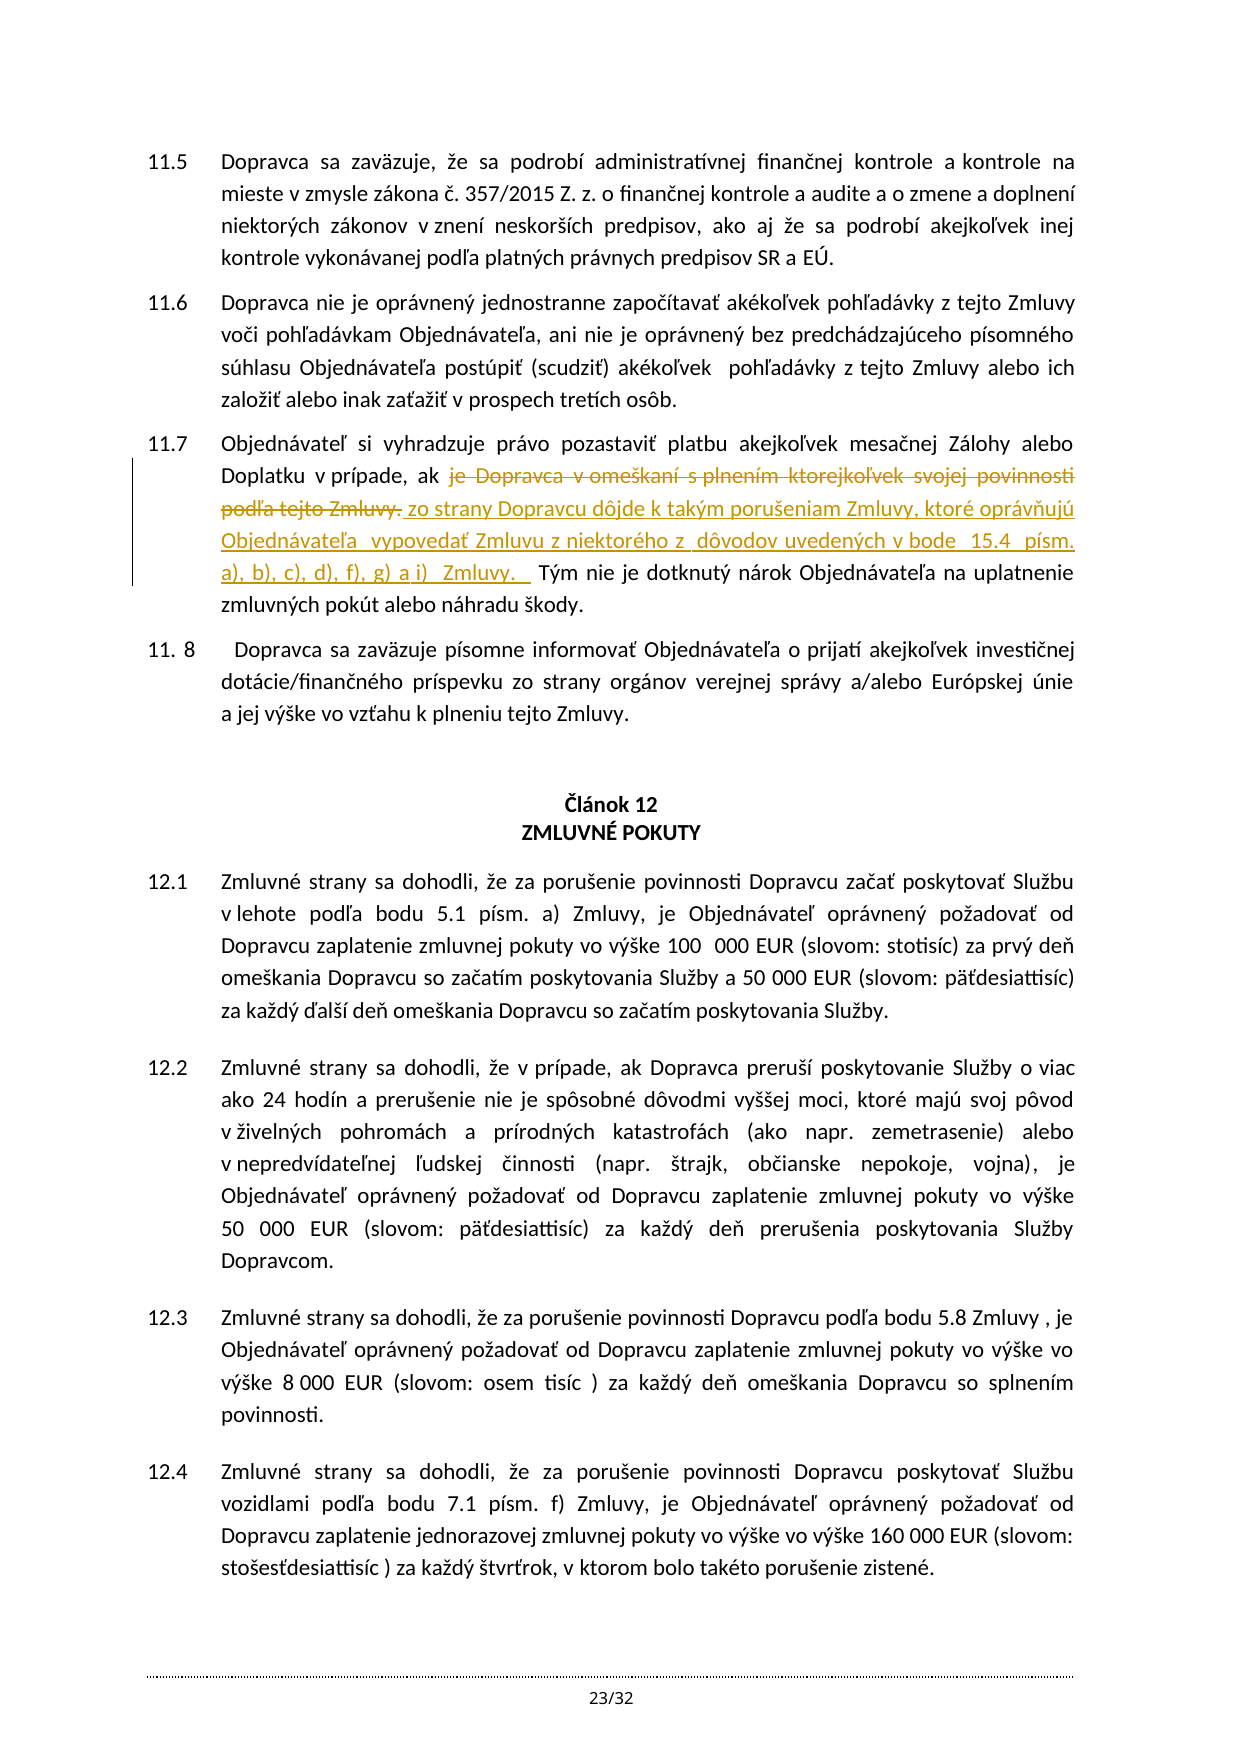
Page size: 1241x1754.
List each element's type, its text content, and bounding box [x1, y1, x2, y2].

list Zmluvné strany sa dohodli, že za porušenie povinnosti Dopravcu poskytovať Službu vozidlami podľa bodu 7.1 písm. f) Zmluvy, je Objednávateľ oprávnený požadovať od Dopravcu zaplatenie jednorazovej zmluvnej pokuty vo výške vo výške 160 000 EUR (slovom: stošesťdesiattisíc ) za každý štvrťrok, v ktorom bolo takéto porušenie zistené. [147, 1457, 1075, 1582]
list Zmluvné strany sa dohodli, že v prípade, ak Dopravca preruší poskytovanie Služby o viac ako 24 hodín a prerušenie nie je spôsobné dôvodmi vyššej moci, ktoré majú svoj pôvod v živelných pohromách a prírodných katastrofách (ako napr. zemetrasenie) alebo v nepredvídateľnej ľudskej činnosti (napr. štrajk, občianske nepokoje, vojna), je Objednávateľ oprávnený požadovať od Dopravcu zaplatenie zmluvnej pokuty vo výške 50 000 EUR (slovom: päťdesiattisíc) za každý deň prerušenia poskytovania Služby Dopravcom. [147, 1053, 1075, 1274]
subtitle 11.5 Dopravca sa zaväzuje, že sa podrobí administratívnej finančnej kontrole a kontrole na mieste v zmysle zákona č. 357/2015 Z. z. o finančnej kontrole a audite a o zmene a doplnení niektorých zákonov v znení neskorších predpisov, ako aj že sa podrobí akejkoľvek inej kontrole vykonávanej podľa platných právnych predpisov SR a EÚ. [147, 147, 1075, 272]
text 11.6 Dopravca nie je oprávnený jednostranne započítavať akékoľvek pohľadávky z tejto Zmluvy voči pohľadávkam Objednávateľa, ani nie je oprávnený bez predchádzajúceho písomného súhlasu Objednávateľa postúpiť (scudziť) akékoľvek pohľadávky z tejto Zmluvy alebo ich založiť alebo inak zaťažiť v prospech tretích osôb. [147, 288, 1075, 413]
text 11. 8 Dopravca sa zaväzuje písomne informovať Objednávateľa o prijatí akejkoľvek investičnej dotácie/finančného príspevku zo strany orgánov verejnej správy a/alebo Európskej únie a jej výške vo vzťahu k plneniu tejto Zmluvy. [147, 635, 1075, 727]
list Zmluvné strany sa dohodli, že za porušenie povinnosti Dopravcu začať poskytovať Službu v lehote podľa bodu 5.1 písm. a) Zmluvy, je Objednávateľ oprávnený požadovať od Dopravcu zaplatenie zmluvnej pokuty vo výške 100 000 EUR (slovom: stotisíc) za prvý deň omeškania Dopravcu so začatím poskytovania Služby a 50 000 EUR (slovom: päťdesiattisíc) za každý ďalší deň omeškania Dopravcu so začatím poskytovania Služby. [147, 867, 1075, 1024]
text Článok 12 [147, 790, 1075, 818]
list ZMLUVNÉ POKUTY [147, 818, 1075, 846]
text 11.7 Objednávateľ si vyhradzuje právo pozastaviť platbu akejkoľvek mesačnej Zálohy alebo Doplatku v prípade, ak Tým nie je dotknutý nárok Objednávateľa na uplatnenie zmluvných pokút alebo náhradu škody. [147, 429, 1075, 618]
list Zmluvné strany sa dohodli, že za porušenie povinnosti Dopravcu podľa bodu 5.8 Zmluvy , je Objednávateľ oprávnený požadovať od Dopravcu zaplatenie zmluvnej pokuty vo výške vo výške 8 000 EUR (slovom: osem tisíc ) za každý deň omeškania Dopravcu so splnením povinnosti. [147, 1303, 1075, 1428]
